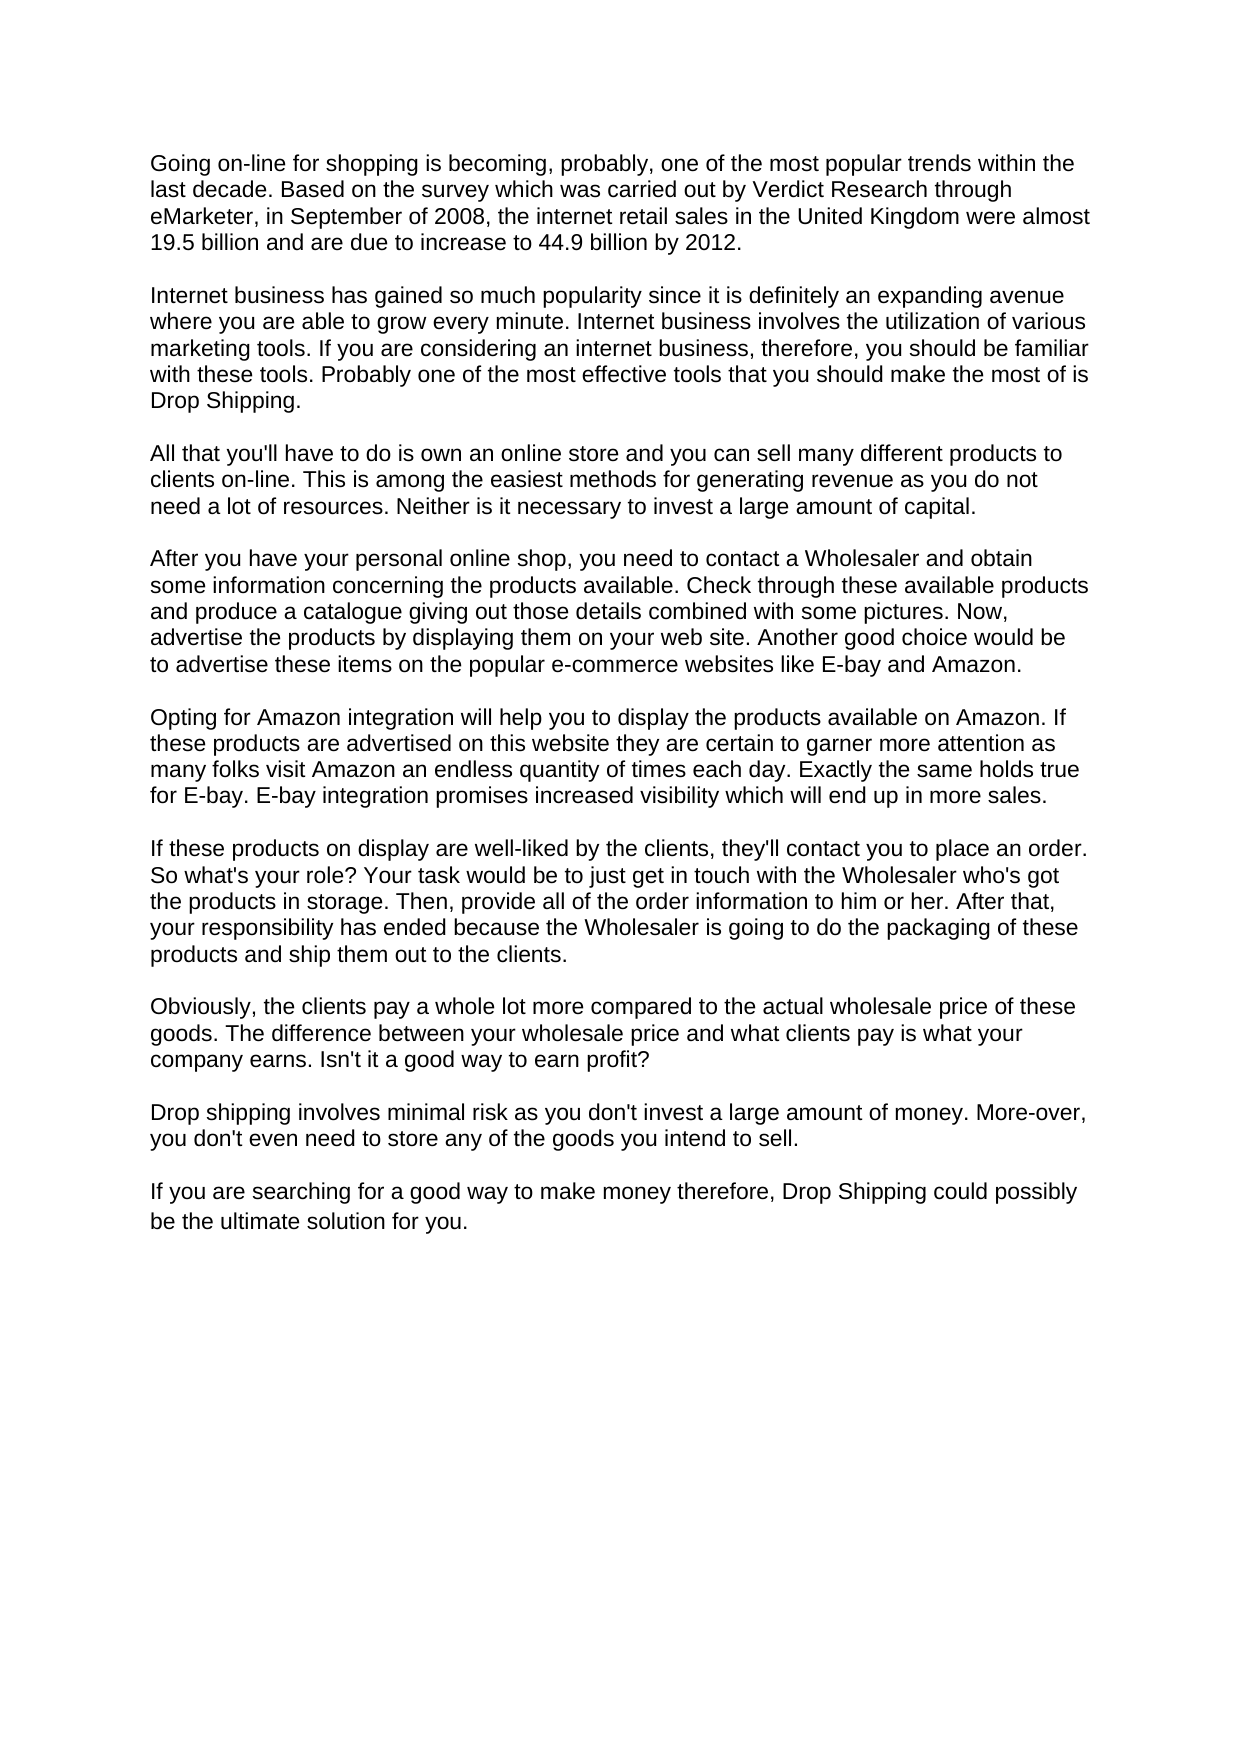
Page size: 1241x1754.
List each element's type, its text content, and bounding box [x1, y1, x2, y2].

text Opting for Amazon integration will help you to display the products available on Amazon. If these products are advertised on this website they are certain to garner more attention as many folks visit Amazon an endless quantity of times each day. Exactly the same holds true for E-bay. E-bay integration promises increased visibility which will end up in more sales. [150, 703, 1090, 809]
text Drop shipping involves minimal risk as you don't invest a large amount of money. More-over, you don't even need to store any of the goods you intend to sell. [150, 1099, 1090, 1151]
text If you are searching for a good way to make money therefore, Drop Shipping could possibly be the ultimate solution for you. [150, 1178, 1090, 1234]
text Internet business has gained so much popularity since it is definitely an expanding avenue where you are able to grow every minute. Internet business involves the utilization of various marketing tools. If you are considering an internet business, therefore, you should be familiar with these tools. Probably one of the most effective tools that you should make the most of is Drop Shipping. [150, 282, 1090, 413]
text If these products on display are well-liked by the clients, they'll contact you to place an order. So what's your role? Your task would be to just get in touch with the Wholesaler who's got the products in storage. Then, provide all of the order information to him or her. After that, your responsibility has ended because the Wholesaler is going to do the packaging of these products and ship them out to the clients. [150, 835, 1090, 967]
text Obviously, the clients pay a whole lot more compared to the actual wholesale price of these goods. The difference between your wholesale price and what clients pay is what your company earns. Isn't it a good way to earn profit? [150, 993, 1090, 1072]
text After you have your personal online shop, you need to contact a Wholesaler and obtain some information concerning the products available. Check through these available products and produce a catalogue giving out those details combined with some pictures. Now, advertise the products by displaying them on your web site. Another good choice would be to advertise these items on the popular e-commerce websites like E-bay and Amazon. [150, 545, 1090, 677]
text All that you'll have to do is own an online store and you can sell many different products to clients on-line. This is among the easiest methods for generating revenue as you do not need a lot of resources. Neither is it necessary to invest a large amount of capital. [150, 440, 1090, 519]
text Going on-line for shopping is becoming, probably, one of the most popular trends within the last decade. Based on the survey which was carried out by Verdict Research through eMarketer, in September of 2008, the internet retail sales in the United Kingdom were almost 19.5 billion and are due to increase to 44.9 billion by 2012. [150, 150, 1090, 255]
